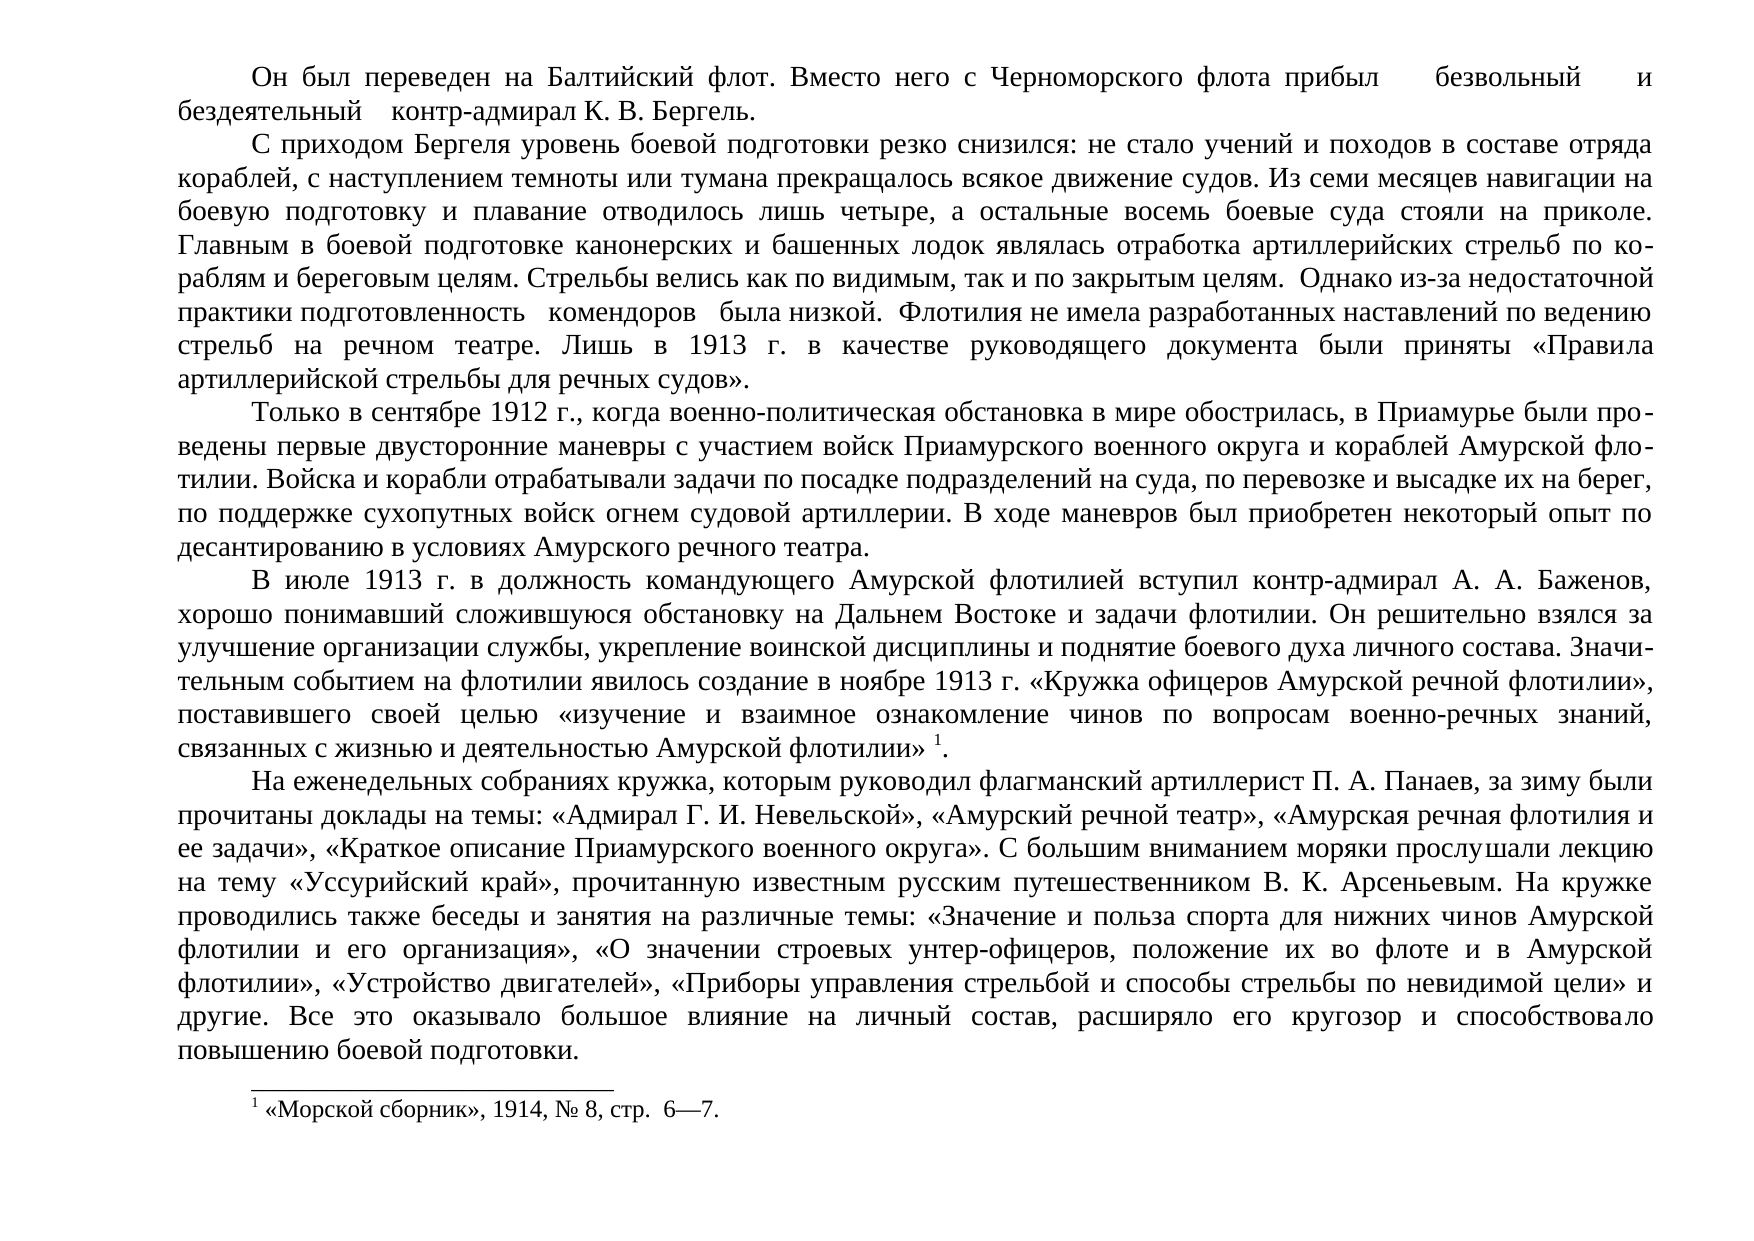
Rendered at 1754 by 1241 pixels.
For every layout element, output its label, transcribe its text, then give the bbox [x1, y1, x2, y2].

text _____________________________ [59, 1065, 1698, 1094]
text С приходом Бергеля уровень боевой подготовки резко снизился: не стало учений и походов в составе отряда кораблей, с наступлением темноты или тумана прекращалось всякое движение судов. Из семи месяцев навигации на боевую подготовку и плавание отводилось лишь четыре, а остальные восемь боевые суда стояли на приколе. Главным в боевой подготовке канонерских и башенных лодок являлась отработка артиллерийских стрельб по кораблям и береговым целям. Стрельбы велись как по видимым, так и по закрытым целям. Однако из-за недостаточной практики подготовленность комендоров была низкой. Флотилия не имела разработанных наставлений по ведению стрельб на речном театре. Лишь в 1913 г. в качестве руководящего документа были приняты «Правила артиллерийской стрельбы для речных судов». [177, 126, 1654, 394]
text Только в сентябре 1912 г., когда военно-политическая обстановка в мире обострилась, в Приамурье были проведены первые двусторонние маневры с участием войск Приамурского военного округа и кораблей Амурской флотилии. Войска и корабли отрабатывали задачи по посадке подразделений на суда, по перевозке и высадке их на берег, по поддержке сухопутных войск огнем судовой артиллерии. В ходе маневров был приобретен некоторый опыт по десантированию в условиях Амурского речного театра. [177, 394, 1654, 562]
text На еженедельных собраниях кружка, которым руководил флагманский артиллерист П. А. Панаев, за зиму были прочитаны доклады на темы: «Адмирал Г. И. Невельской», «Амурский речной театр», «Амурская речная флотилия и ее задачи», «Краткое описание Приамурского военного округа». С большим вниманием моряки прослушали лекцию на тему «Уссурийский край», прочитанную известным русским путешественником В. К. Арсеньевым. На кружке проводились также беседы и занятия на различные темы: «Значение и польза спорта для нижних чинов Амурской флотилии и его организация», «О значении строевых унтер-офицеров, положение их во флоте и в Амурской флотилии», «Устройство двигателей», «Приборы управления стрельбой и способы стрельбы по невидимой цели» и другие. Все это оказывало большое влияние на личный состав, расширяло его кругозор и способствовало повышению боевой подготовки. [177, 763, 1654, 1065]
text В июле 1913 г. в должность командующего Амурской флотилией вступил контр-адмирал А. А. Баженов, хорошо понимавший сложившуюся обстановку на Дальнем Востоке и задачи флотилии. Он решительно взялся за улучшение организации службы, укрепление воинской дисциплины и поднятие боевого духа личного состава. Значительным событием на флотилии явилось создание в ноябре 1913 г. «Кружка офицеров Амурской речной флотилии», поставившего своей целью «изучение и взаимное ознакомление чинов по вопросам военно-речных знаний, связанных с жизнью и деятельностью Амурской флотилии» 1. [177, 562, 1654, 763]
text Он был переведен на Балтийский флот. Вместо него с Черноморского флота прибыл безвольный и бездеятельный контр-адмирал К. В. Бергель. [177, 59, 1654, 126]
text 1 «Морской сборник», 1914, № 8, стр. 6—7. [59, 1094, 1698, 1123]
